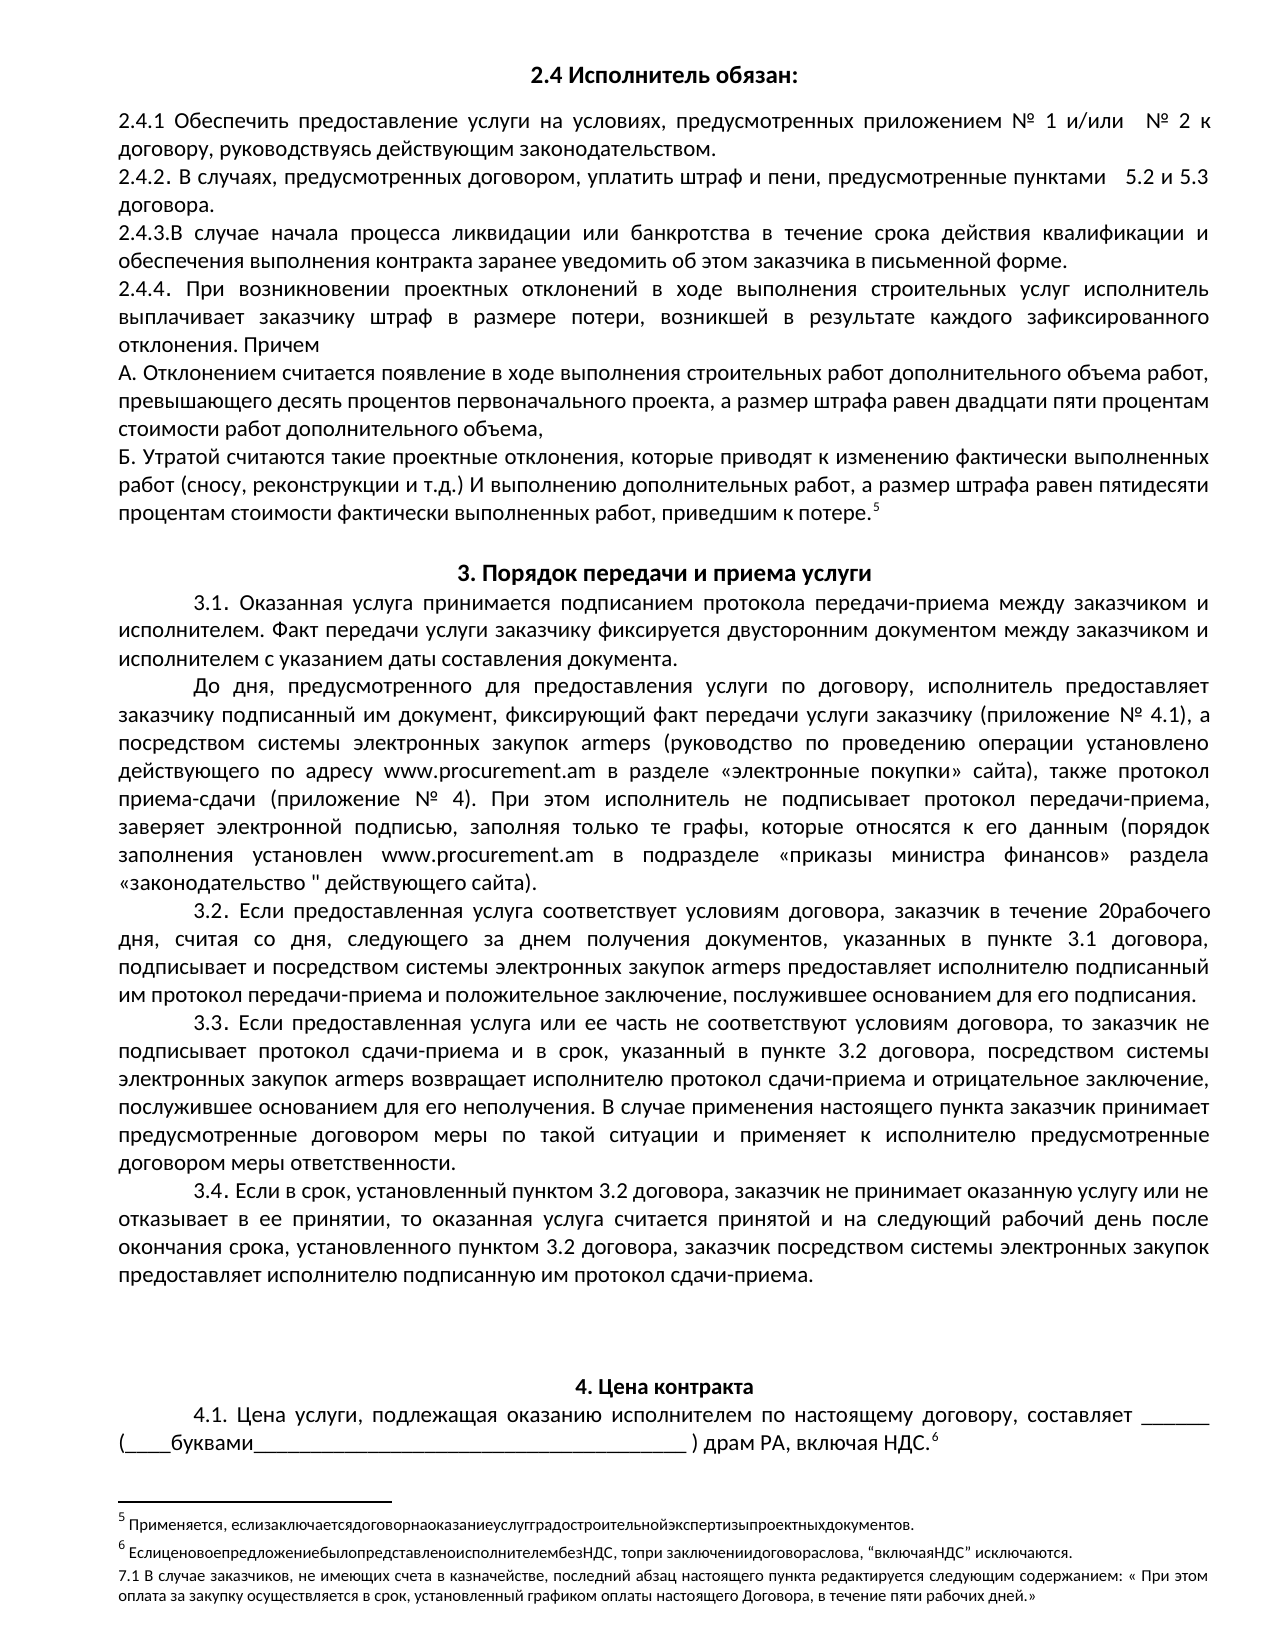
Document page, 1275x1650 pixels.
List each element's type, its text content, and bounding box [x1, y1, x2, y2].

text 4. Цена контракта [118, 1372, 1211, 1400]
text 2.4.3.В случае начала процесса ликвидации или банкротства в течение срока действия квалификации и обеспечения выполнения контракта заранее уведомить об этом заказчика в письменной форме. [118, 218, 1211, 274]
text 3.1․ Оказанная услуга принимается подписанием протокола передачи-приема между заказчиком и исполнителем. Факт передачи услуги заказчику фиксируется двусторонним документом между заказчиком и исполнителем с указанием даты составления документа. [118, 588, 1211, 672]
text А. Отклонением считается появление в ходе выполнения строительных работ дополнительного объема работ, превышающего десять процентов первоначального проекта, а размер штрафа равен двадцати пяти процентам стоимости работ дополнительного объема, [118, 358, 1211, 442]
text 4.1. Цена услуги, подлежащая оказанию исполнителем по настоящему договору, составляет ______ (____буквами______________________________________ ) драм РА, включая НДС. [118, 1400, 1211, 1456]
text До дня, предусмотренного для предоставления услуги по договору, исполнитель предоставляет заказчику подписанный им документ, фиксирующий факт передачи услуги заказчику (приложение № 4.1), а посредством системы электронных закупок armeps (руководство по проведению операции установлено действующего по адресу www.procurement.am в разделе «электронные покупки» сайта), также протокол приема-сдачи (приложение № 4). При этом исполнитель не подписывает протокол передачи-приема, заверяет электронной подписью, заполняя только те графы, которые относятся к его данным (порядок заполнения установлен www.procurement.am в подразделе «приказы министра финансов» раздела «законодательство " действующего сайта). [118, 672, 1211, 896]
text 3.4․ Если в срок, установленный пунктом 3.2 договора, заказчик не принимает оказанную услугу или не отказывает в ее принятии, то оказанная услуга считается принятой и на следующий рабочий день после окончания срока, установленного пунктом 3.2 договора, заказчик посредством системы электронных закупок предоставляет исполнителю подписанную им протокол сдачи-приема. [118, 1176, 1211, 1288]
text 3.3․ Если предоставленная услуга или ее часть не соответствуют условиям договора, то заказчик не подписывает протокол сдачи-приема и в срок, указанный в пункте 3.2 договора, посредством системы электронных закупок armeps возвращает исполнителю протокол сдачи-приема и отрицательное заключение, послужившее основанием для его неполучения. В случае применения настоящего пункта заказчик принимает предусмотренные договором меры по такой ситуации и применяет к исполнителю предусмотренные договором меры ответственности. [118, 1008, 1211, 1176]
text Б. Утратой считаются такие проектные отклонения, которые приводят к изменению фактически выполненных работ (сносу, реконструкции и т.д.) И выполнению дополнительных работ, а размер штрафа равен пятидесяти процентам стоимости фактически выполненных работ, приведшим к потере. [118, 442, 1211, 527]
text 3. Порядок передачи и приема услуги [118, 557, 1211, 588]
text 2.4.2․ В случаях, предусмотренных договором, уплатить штраф и пени, предусмотренные пунктами 5.2 и 5.3 договора. [118, 162, 1211, 218]
text 2.4.1 Обеспечить предоставление услуги на условиях, предусмотренных приложением № 1 и/или № 2 к договору, руководствуясь действующим законодательством. [118, 106, 1211, 162]
text 3.2․ Если предоставленная услуга соответствует условиям договора, заказчик в течение 20рабочего дня, считая со дня, следующего за днем получения документов, указанных в пункте 3.1 договора, подписывает и посредством системы электронных закупок armeps предоставляет исполнителю подписанный им протокол передачи-приема и положительное заключение, послужившее основанием для его подписания. [118, 896, 1211, 1008]
text 2.4.4․ При возникновении проектных отклонений в ходе выполнения строительных услуг исполнитель выплачивает заказчику штраф в размере потери, возникшей в результате каждого зафиксированного отклонения. Причем [118, 274, 1211, 358]
text 2.4 Исполнитель обязан: [118, 59, 1211, 89]
